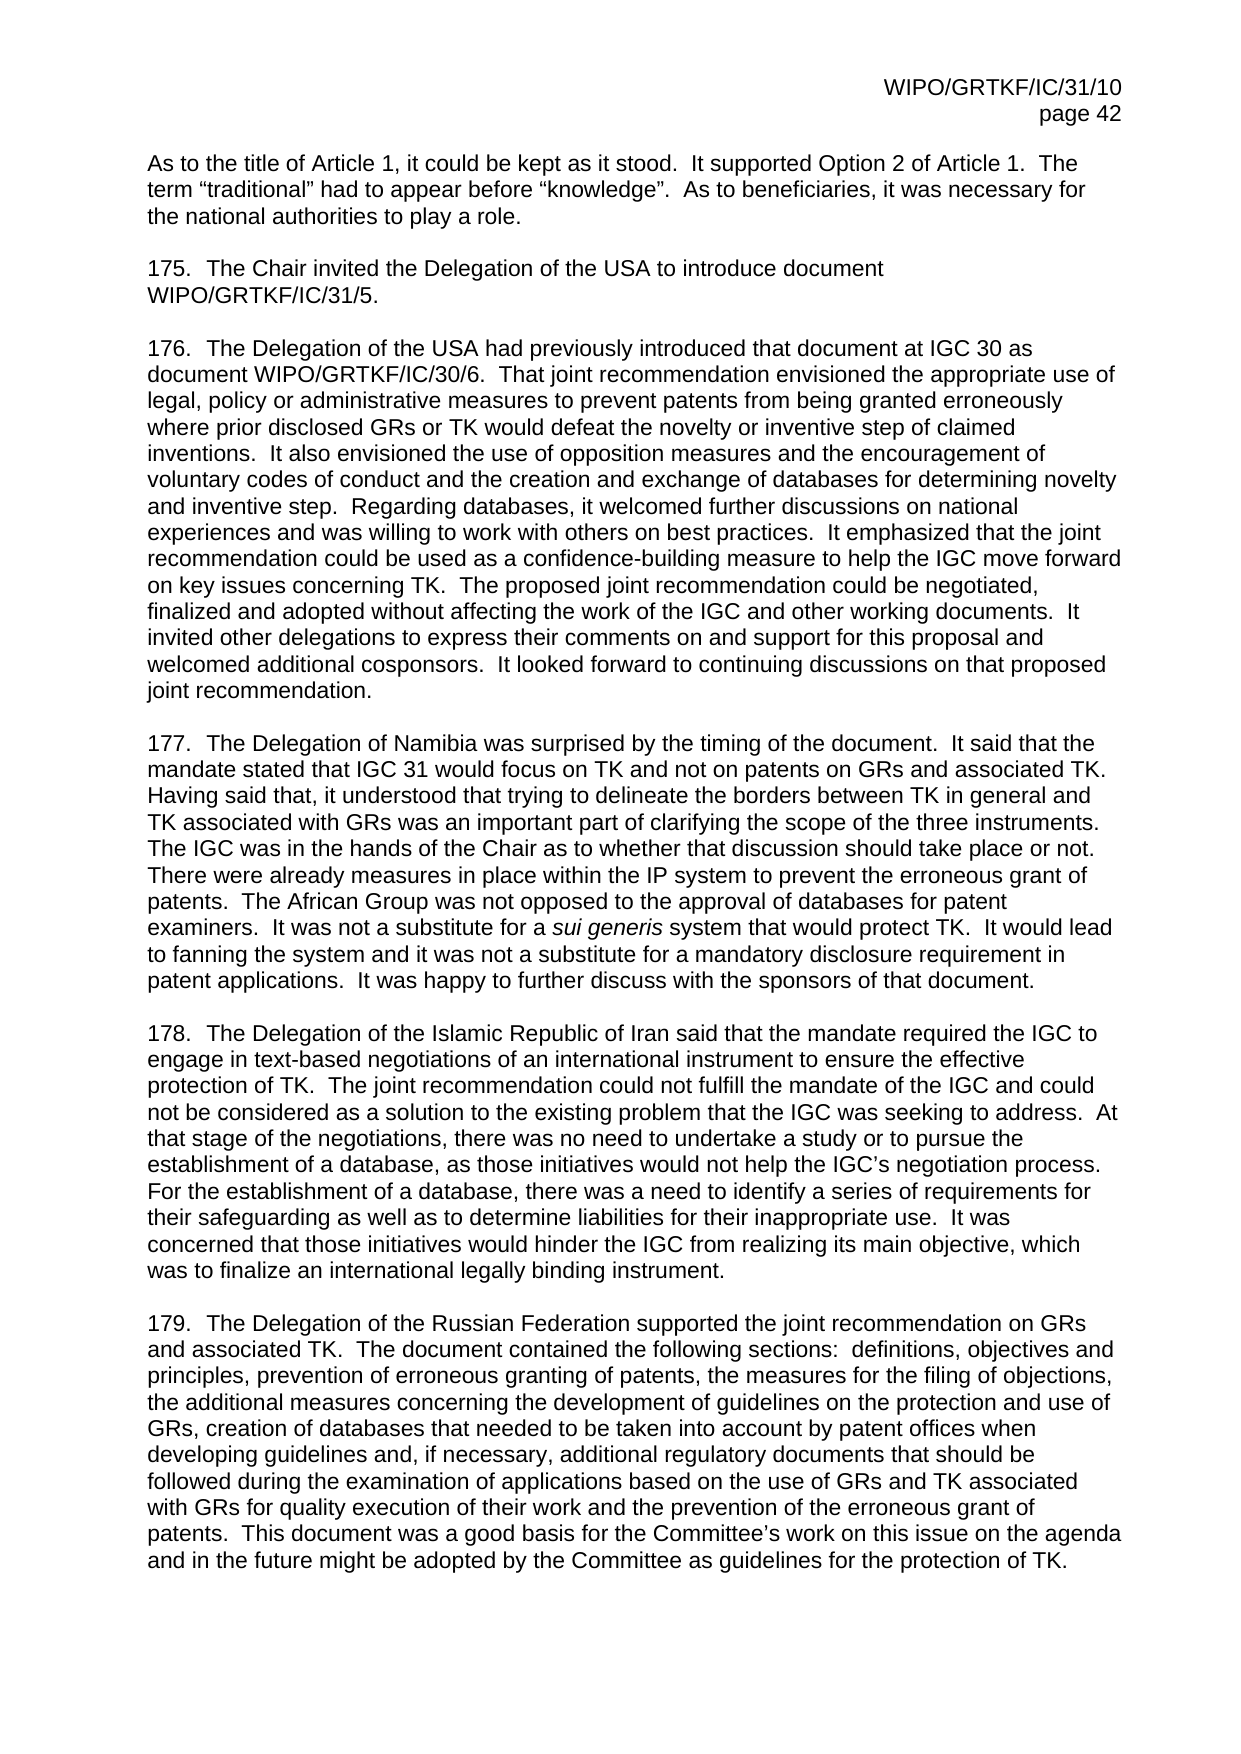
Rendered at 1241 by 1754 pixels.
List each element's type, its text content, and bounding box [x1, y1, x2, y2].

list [147, 150, 1122, 229]
list The Delegation of the Islamic Republic of Iran said that the mandate required the IGC to engage in text-based negotiations of an international instrument to ensure the effective protection of TK. The joint recommendation could not fulfill the mandate of the IGC and could not be considered as a solution to the existing problem that the IGC was seeking to address. At that stage of the negotiations, there was no need to undertake a study or to pursue the establishment of a database, as those initiatives would not help the IGC’s negotiation process. For the establishment of a database, there was a need to identify a series of requirements for their safeguarding as well as to determine liabilities for their inappropriate use. It was concerned that those initiatives would hinder the IGC from realizing its main objective, which was to finalize an international legally binding instrument. [147, 1020, 1122, 1283]
list The Delegation of Namibia was surprised by the timing of the document. It said that the mandate stated that IGC 31 would focus on TK and not on patents on GRs and associated TK. Having said that, it understood that trying to delineate the borders between TK in general and TK associated with GRs was an important part of clarifying the scope of the three instruments. The IGC was in the hands of the Chair as to whether that discussion should take place or not. There were already measures in place within the IP system to prevent the erroneous grant of patents. The African Group was not opposed to the approval of databases for patent examiners. It was not a substitute for a sui generis system that would protect TK. It would lead to fanning the system and it was not a substitute for a mandatory disclosure requirement in patent applications. It was happy to further discuss with the sponsors of that document. [147, 730, 1122, 993]
list The Delegation of the Russian Federation supported the joint recommendation on GRs and associated TK. The document contained the following sections: definitions, objectives and principles, prevention of erroneous granting of patents, the measures for the filing of objections, the additional measures concerning the development of guidelines on the protection and use of GRs, creation of databases that needed to be taken into account by patent offices when developing guidelines and, if necessary, additional regulatory documents that should be followed during the examination of applications based on the use of GRs and TK associated with GRs for quality execution of their work and the prevention of the erroneous grant of patents. This document was a good basis for the Committee’s work on this issue on the agenda and in the future might be adopted by the Committee as guidelines for the protection of TK. [147, 1309, 1122, 1573]
list The Chair invited the Delegation of the USA to introduce document WIPO/GRTKF/IC/31/5. [147, 255, 1122, 308]
list The Delegation of the USA had previously introduced that document at IGC 30 as document WIPO/GRTKF/IC/30/6. That joint recommendation envisioned the appropriate use of legal, policy or administrative measures to prevent patents from being granted erroneously where prior disclosed GRs or TK would defeat the novelty or inventive step of claimed inventions. It also envisioned the use of opposition measures and the encouragement of voluntary codes of conduct and the creation and exchange of databases for determining novelty and inventive step. Regarding databases, it welcomed further discussions on national experiences and was willing to work with others on best practices. It emphasized that the joint recommendation could be used as a confidence-building measure to help the IGC move forward on key issues concerning TK. The proposed joint recommendation could be negotiated, finalized and adopted without affecting the work of the IGC and other working documents. It invited other delegations to express their comments on and support for this proposal and welcomed additional cosponsors. It looked forward to continuing discussions on that proposed joint recommendation. [147, 334, 1122, 703]
